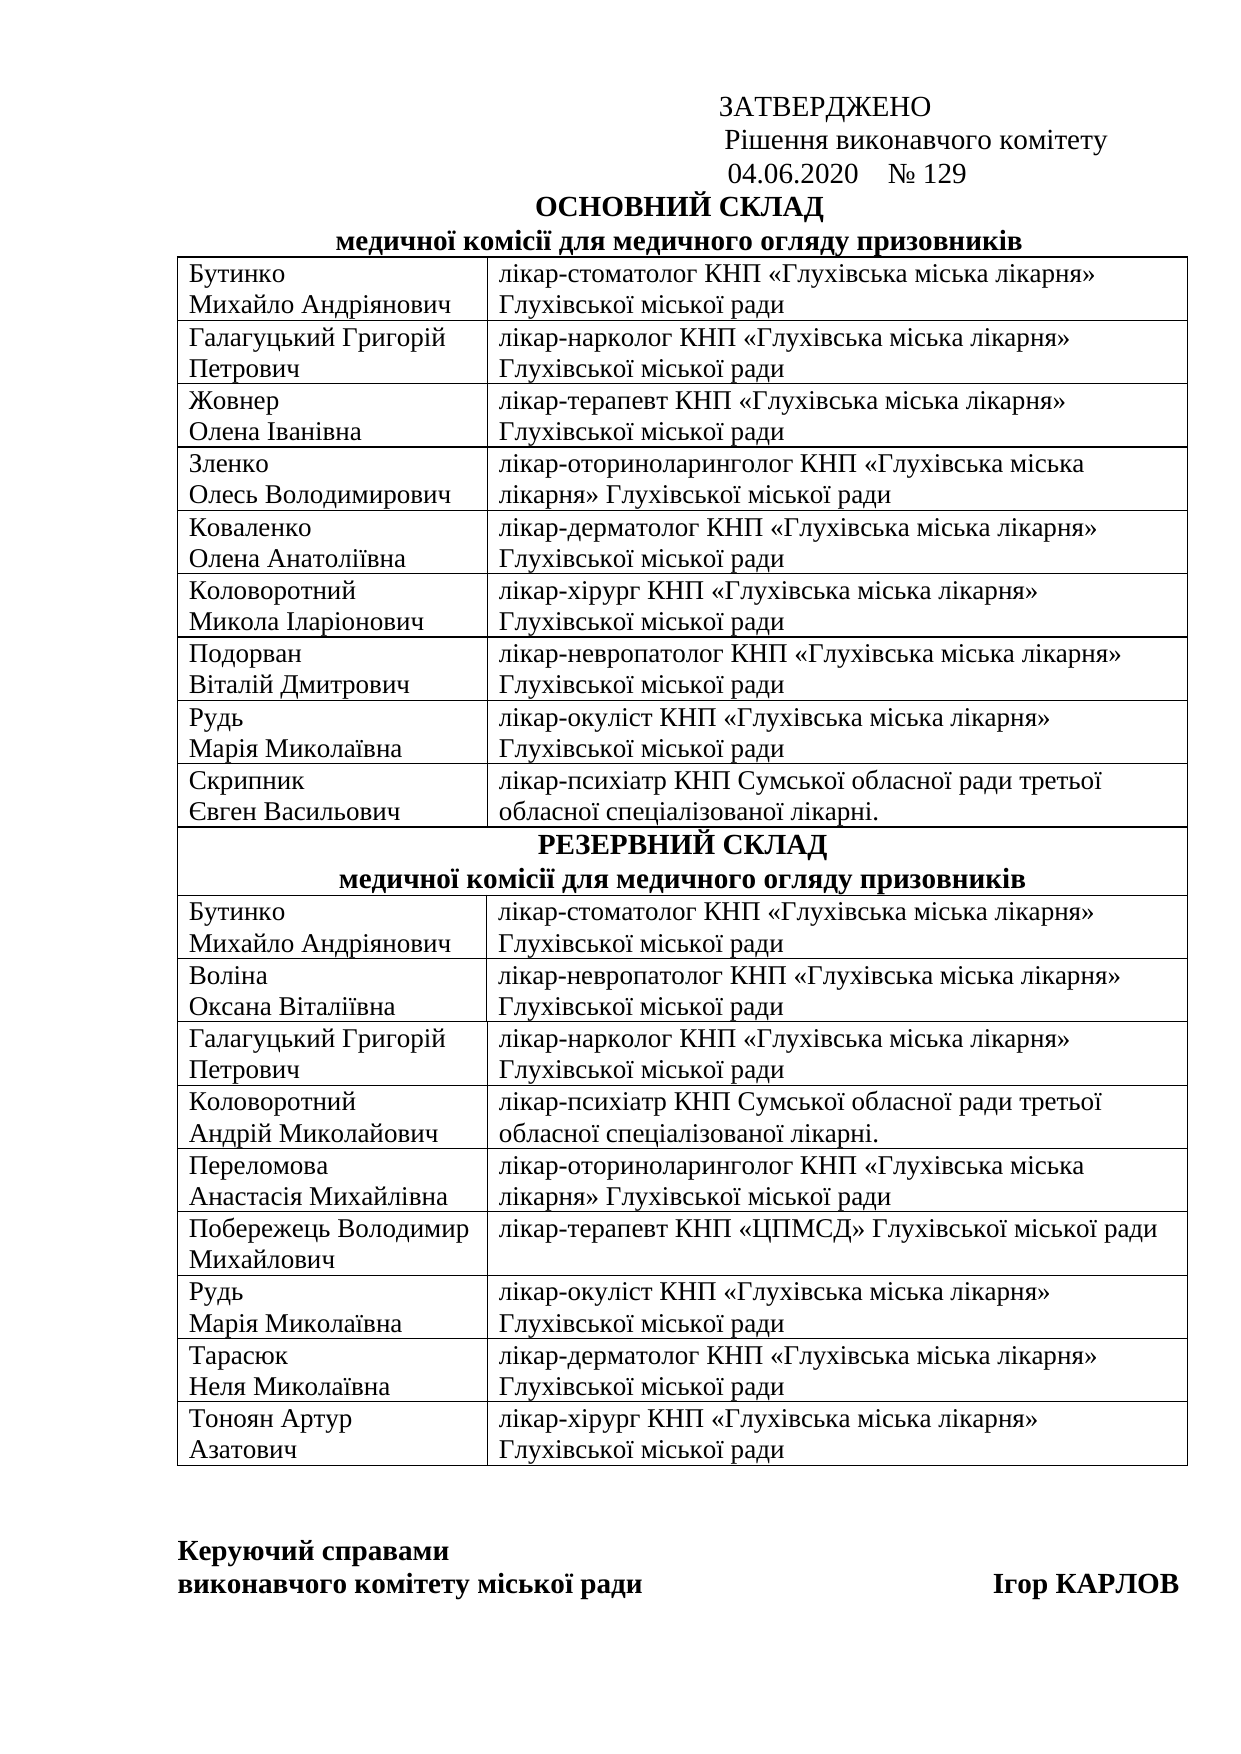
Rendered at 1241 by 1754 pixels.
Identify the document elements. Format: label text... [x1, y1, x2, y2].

text виконавчого комітету міської ради Ігор КАРЛОВ [177, 1566, 1181, 1600]
table_cell Зленко Олесь Володимирович [178, 448, 487, 510]
text Рішення виконавчого комітету [177, 122, 1181, 156]
table_cell лікар-нарколог КНП «Глухівська міська лікарня» Глухівської міської ради [488, 321, 1187, 383]
table_cell лікар-невропатолог КНП «Глухівська міська лікарня» Глухівської міської ради [487, 959, 1187, 1021]
text медичної комісії для медичного огляду призовників [177, 223, 1181, 256]
table_cell лікар-окуліст КНП «Глухівська міська лікарня» Глухівської міської ради [488, 701, 1187, 763]
table_cell лікар-психіатр КНП Сумської обласної ради третьої обласної спеціалізованої лікарні. [488, 764, 1187, 826]
table_cell лікар-дерматолог КНП «Глухівська міська лікарня» Глухівської міської ради [488, 1339, 1187, 1401]
text Керуючий справами [177, 1533, 1181, 1566]
table_cell Коловоротний Андрій Миколайович [178, 1086, 487, 1148]
table_cell лікар-хірург КНП «Глухівська міська лікарня» Глухівської міської ради [488, 574, 1187, 636]
table_cell Воліна Оксана Віталіївна [178, 959, 486, 1021]
table_cell лікар-оториноларинголог КНП «Глухівська міська лікарня» Глухівської міської ради [488, 1149, 1187, 1211]
table_cell лікар-стоматолог КНП «Глухівська міська лікарня» Глухівської міської ради [487, 896, 1187, 958]
table_cell лікар-окуліст КНП «Глухівська міська лікарня» Глухівської міської ради [488, 1276, 1187, 1338]
table_cell Бутинко Михайло Андріянович [178, 896, 486, 958]
text ЗАТВЕРДЖЕНО [177, 89, 1181, 122]
table_cell лікар-терапевт КНП «Глухівська міська лікарня» Глухівської міської ради [488, 384, 1187, 446]
table_cell Рудь Марія Миколаївна [178, 1276, 487, 1338]
table_cell Галагуцький Григорій Петрович [178, 1022, 487, 1084]
table_cell РЕЗЕРВНИЙ СКЛАД медичної комісії для медичного огляду призовників [178, 828, 1187, 894]
table_cell Коловоротний Микола Іларіонович [178, 574, 487, 636]
subtitle ОСНОВНИЙ СКЛАД [177, 189, 1181, 223]
table_cell Побережець Володимир Михайлович [178, 1212, 487, 1274]
table_cell Переломова Анастасія Михайлівна [178, 1149, 487, 1211]
table_cell лікар-нарколог КНП «Глухівська міська лікарня» Глухівської міської ради [488, 1022, 1187, 1084]
table_cell Тоноян Артур Азатович [178, 1402, 487, 1464]
table_cell Подорван Віталій Дмитрович [178, 638, 487, 700]
table_cell лікар-дерматолог КНП «Глухівська міська лікарня» Глухівської міської ради [488, 511, 1187, 573]
table_cell Тарасюк Неля Миколаївна [178, 1339, 487, 1401]
table_cell Рудь Марія Миколаївна [178, 701, 487, 763]
table_cell лікар-терапевт КНП «ЦПМСД» Глухівської міської ради [488, 1212, 1187, 1274]
table_header Бутинко Михайло Андріянович [178, 258, 487, 320]
table_cell лікар-оториноларинголог КНП «Глухівська міська лікарня» Глухівської міської ради [488, 448, 1187, 510]
text 04.06.2020 № 129 [177, 156, 1181, 189]
table_header лікар-стоматолог КНП «Глухівська міська лікарня» Глухівської міської ради [488, 258, 1187, 320]
table_cell Коваленко Олена Анатоліївна [178, 511, 487, 573]
table_cell Галагуцький Григорій Петрович [178, 321, 487, 383]
table_cell Жовнер Олена Іванівна [178, 384, 487, 446]
table_cell лікар-хірург КНП «Глухівська міська лікарня» Глухівської міської ради [488, 1402, 1187, 1464]
table_cell Скрипник Євген Васильович [178, 764, 487, 826]
table_cell лікар-невропатолог КНП «Глухівська міська лікарня» Глухівської міської ради [488, 638, 1187, 700]
table_cell лікар-психіатр КНП Сумської обласної ради третьої обласної спеціалізованої лікарні. [488, 1086, 1187, 1148]
